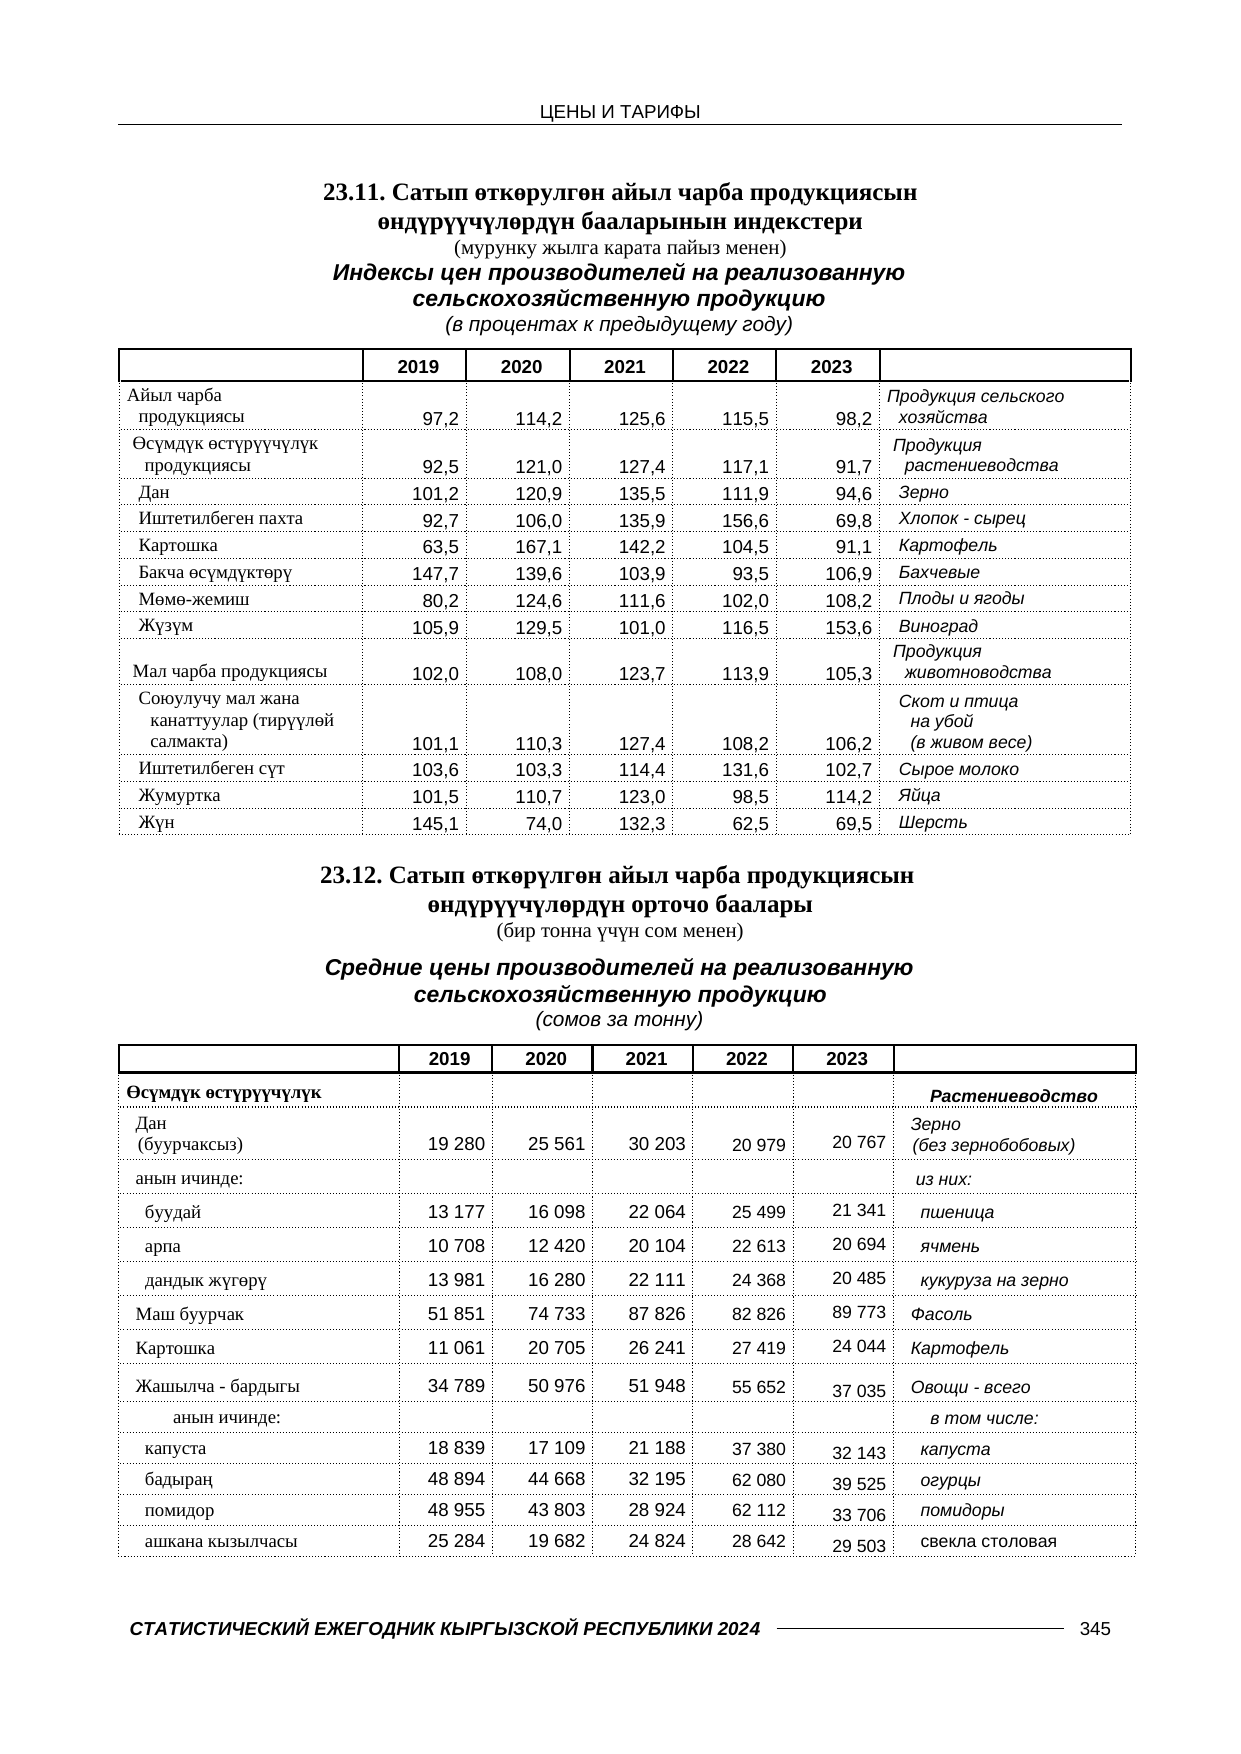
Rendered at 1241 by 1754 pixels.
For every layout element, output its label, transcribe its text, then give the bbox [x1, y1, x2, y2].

table_cell 27 419 [693, 1329, 793, 1363]
table_cell помидор [119, 1494, 399, 1525]
table_cell Сырое молоко [880, 754, 1131, 781]
table_cell 91,7 [776, 429, 879, 477]
table_cell 17 109 [492, 1432, 592, 1463]
table_cell 20 485 [793, 1261, 893, 1295]
table_cell 92,7 [363, 504, 466, 531]
table_cell 106,9 [776, 558, 879, 584]
table_cell 113,9 [673, 638, 776, 684]
table_cell 101,0 [570, 611, 673, 638]
table_cell [492, 1074, 592, 1106]
table_cell 74,0 [466, 808, 569, 834]
table_cell 108,2 [776, 585, 879, 611]
table_cell [793, 1074, 893, 1106]
table_cell Шерсть [880, 808, 1131, 834]
table_cell Картошка [119, 1329, 399, 1363]
table_cell Зерно (без зернобобовых) [894, 1106, 1136, 1159]
table_cell ячмень [894, 1227, 1136, 1261]
table_cell свекла столовая [894, 1525, 1136, 1556]
table_cell [693, 1159, 793, 1193]
table_cell 16 280 [492, 1261, 592, 1295]
table_cell 19 280 [399, 1106, 492, 1159]
table_cell 62 080 [693, 1463, 793, 1494]
table_cell буудай [119, 1193, 399, 1227]
table_cell Мал чарба продукциясы [119, 638, 363, 684]
table_cell 24 368 [693, 1261, 793, 1295]
table_cell 12 420 [492, 1227, 592, 1261]
table_cell Яйца [880, 781, 1131, 807]
table_cell Скот и птица на убой (в живом весе) [880, 684, 1131, 754]
table_cell 19 682 [492, 1525, 592, 1556]
table_cell 104,5 [673, 531, 776, 558]
table_cell 20 694 [793, 1227, 893, 1261]
table_cell Растениеводство [894, 1074, 1136, 1106]
table_cell Союулучу мал жана канаттуулар (тирүүлөй салмакта) [119, 684, 363, 754]
table_cell 139,6 [466, 558, 569, 584]
table_cell 62,5 [673, 808, 776, 834]
table_cell капуста [119, 1432, 399, 1463]
table_cell 93,5 [673, 558, 776, 584]
table_cell [399, 1401, 492, 1432]
table_cell 145,1 [363, 808, 466, 834]
table_cell Картофель [880, 531, 1131, 558]
text (в процентах к предыдущему году) [118, 311, 1122, 335]
table_cell 105,3 [776, 638, 879, 684]
table_cell 22 613 [693, 1227, 793, 1261]
table_cell 69,8 [776, 504, 879, 531]
table_cell 48 894 [399, 1463, 492, 1494]
table_cell 111,6 [570, 585, 673, 611]
table_cell 127,4 [570, 684, 673, 754]
table_cell 103,6 [363, 754, 466, 781]
table_cell 167,1 [466, 531, 569, 558]
table_header 2023 [777, 350, 879, 380]
table_cell 87 826 [593, 1295, 693, 1329]
table_header 2021 [594, 1046, 692, 1071]
table_cell [593, 1401, 693, 1432]
table_cell Продукция растениеводства [880, 429, 1131, 477]
table_cell Бахчевые [880, 558, 1131, 584]
text (мурунку жылга карата пайыз менен) [118, 235, 1122, 259]
table_cell Иштетилбеген пахта [119, 504, 363, 531]
table_cell 48 955 [399, 1494, 492, 1525]
table_cell 103,3 [466, 754, 569, 781]
table_cell 37 035 [793, 1363, 893, 1401]
table_cell Дан (буурчаксыз) [119, 1106, 399, 1159]
table_cell 30 203 [593, 1106, 693, 1159]
table_cell 156,6 [673, 504, 776, 531]
table_cell 80,2 [363, 585, 466, 611]
table_cell 153,6 [776, 611, 879, 638]
table_cell [793, 1401, 893, 1432]
text 23.11. Сатып өткөрулгөн айыл чарба продукциясын өндүрүүчүлөрдүн бааларынын индекстери [118, 177, 1122, 235]
table_cell [492, 1401, 592, 1432]
table_cell [593, 1074, 693, 1106]
table_cell 62 112 [693, 1494, 793, 1525]
table_cell 98,5 [673, 781, 776, 807]
table_cell 28 642 [693, 1525, 793, 1556]
table_cell 11 061 [399, 1329, 492, 1363]
table_cell [693, 1074, 793, 1106]
table_cell 129,5 [466, 611, 569, 638]
table_cell Жүн [119, 808, 363, 834]
table_cell 142,2 [570, 531, 673, 558]
table_cell 24 824 [593, 1525, 693, 1556]
table_header [120, 1046, 398, 1071]
table_cell анын ичинде: [119, 1401, 399, 1432]
table_cell [399, 1074, 492, 1106]
table_cell 32 195 [593, 1463, 693, 1494]
table_cell 43 803 [492, 1494, 592, 1525]
table_cell 51 851 [399, 1295, 492, 1329]
table_cell 29 503 [793, 1525, 893, 1556]
table_cell 25 284 [399, 1525, 492, 1556]
table_cell 116,5 [673, 611, 776, 638]
table_cell 101,1 [363, 684, 466, 754]
table_cell 98,2 [776, 382, 879, 429]
text (сомов за тонну) [118, 1007, 1122, 1031]
table_cell [793, 1159, 893, 1193]
table_cell в том числе: [894, 1401, 1136, 1432]
table_cell 102,0 [673, 585, 776, 611]
table_cell анын ичинде: [119, 1159, 399, 1193]
table_cell Хлопок - сырец [880, 504, 1131, 531]
table_cell 110,7 [466, 781, 569, 807]
table_cell 20 705 [492, 1329, 592, 1363]
table_cell Фасоль [894, 1295, 1136, 1329]
table_cell огурцы [894, 1463, 1136, 1494]
table_header [120, 350, 362, 380]
table_cell 21 341 [793, 1193, 893, 1227]
table_cell 94,6 [776, 478, 879, 504]
table_cell 69,5 [776, 808, 879, 834]
table_cell 125,6 [570, 382, 673, 429]
table_cell 55 652 [693, 1363, 793, 1401]
table_cell Жашылча - бардыгы [119, 1363, 399, 1401]
table_cell 101,2 [363, 478, 466, 504]
text Средние цены производителей на реализованную сельскохозяйственную продукцию [118, 954, 1122, 1007]
table_cell Продукция сельского хозяйства [880, 380, 1131, 429]
table_cell помидоры [894, 1494, 1136, 1525]
table_cell Продукция животноводства [880, 638, 1131, 684]
table_cell 89 773 [793, 1295, 893, 1329]
table_cell 132,3 [570, 808, 673, 834]
table_cell 24 044 [793, 1329, 893, 1363]
table_cell Овощи - всего [894, 1363, 1136, 1401]
table_cell 92,5 [363, 429, 466, 477]
table_cell 135,5 [570, 478, 673, 504]
table_cell 34 789 [399, 1363, 492, 1401]
table_cell 114,4 [570, 754, 673, 781]
table_header 2019 [400, 1046, 491, 1071]
table_header 2020 [493, 1046, 591, 1071]
table_cell 108,0 [466, 638, 569, 684]
table_cell 123,0 [570, 781, 673, 807]
table_cell дандык жүгөрү [119, 1261, 399, 1295]
table_cell 121,0 [466, 429, 569, 477]
table_header 2023 [794, 1046, 893, 1071]
table_cell 21 188 [593, 1432, 693, 1463]
table_cell 25 499 [693, 1193, 793, 1227]
table_cell Иштетилбеген сүт [119, 754, 363, 781]
table_cell 18 839 [399, 1432, 492, 1463]
table_cell Зерно [880, 478, 1131, 504]
table_cell 102,0 [363, 638, 466, 684]
table_cell 103,9 [570, 558, 673, 584]
table_cell 16 098 [492, 1193, 592, 1227]
table_cell 25 561 [492, 1106, 592, 1159]
table_cell [399, 1159, 492, 1193]
table_cell 26 241 [593, 1329, 693, 1363]
table_cell 117,1 [673, 429, 776, 477]
text (бир тонна үчүн сом менен) [118, 918, 1122, 942]
table_cell 32 143 [793, 1432, 893, 1463]
table_cell 91,1 [776, 531, 879, 558]
table_cell Картофель [894, 1329, 1136, 1363]
table_cell ашкана кызылчасы [119, 1525, 399, 1556]
table_cell 114,2 [776, 781, 879, 807]
table_header 2019 [364, 350, 465, 380]
table_cell 131,6 [673, 754, 776, 781]
table_cell Мөмө-жемиш [119, 585, 363, 611]
table_cell 110,3 [466, 684, 569, 754]
table_cell 135,9 [570, 504, 673, 531]
table_cell 105,9 [363, 611, 466, 638]
table_cell Жүзүм [119, 611, 363, 638]
table_cell 111,9 [673, 478, 776, 504]
table_cell 20 979 [693, 1106, 793, 1159]
table_cell 39 525 [793, 1463, 893, 1494]
table_header [881, 350, 1130, 380]
table_cell 51 948 [593, 1363, 693, 1401]
table_cell Өсүмдүк өстүрүүчүлүк [119, 1074, 399, 1106]
table_cell 44 668 [492, 1463, 592, 1494]
table_cell 63,5 [363, 531, 466, 558]
table_cell Жумуртка [119, 781, 363, 807]
table_cell арпа [119, 1227, 399, 1261]
table_cell 74 733 [492, 1295, 592, 1329]
text 23.12. Сатып өткөрүлгөн айыл чарба продукциясын өндүрүүчүлөрдүн орточо баалары [118, 860, 1122, 918]
table_header 2021 [571, 350, 672, 380]
table_cell 102,7 [776, 754, 879, 781]
table_header 2020 [467, 350, 569, 380]
table_cell 127,4 [570, 429, 673, 477]
table_cell 37 380 [693, 1432, 793, 1463]
table_cell 120,9 [466, 478, 569, 504]
table_cell 123,7 [570, 638, 673, 684]
table_cell 13 981 [399, 1261, 492, 1295]
table_cell 101,5 [363, 781, 466, 807]
table_cell 50 976 [492, 1363, 592, 1401]
table_cell 82 826 [693, 1295, 793, 1329]
table_cell 33 706 [793, 1494, 893, 1525]
table_cell 10 708 [399, 1227, 492, 1261]
table_cell кукуруза на зерно [894, 1261, 1136, 1295]
table_cell 106,0 [466, 504, 569, 531]
table_cell 115,5 [673, 382, 776, 429]
table_cell 114,2 [466, 382, 569, 429]
table_cell Өсүмдүк өстүрүүчүлүк продукциясы [119, 429, 363, 477]
table_header 2022 [694, 1046, 792, 1071]
table_cell пшеница [894, 1193, 1136, 1227]
table_cell 22 111 [593, 1261, 693, 1295]
table_cell 106,2 [776, 684, 879, 754]
table_cell [693, 1401, 793, 1432]
table_cell бадыраң [119, 1463, 399, 1494]
table_cell [593, 1159, 693, 1193]
table_cell Айыл чарба продукциясы [119, 381, 363, 429]
table_cell 20 104 [593, 1227, 693, 1261]
table_cell [492, 1159, 592, 1193]
table_cell из них: [894, 1159, 1136, 1193]
table_cell 28 924 [593, 1494, 693, 1525]
table_cell Маш буурчак [119, 1295, 399, 1329]
table_header [895, 1046, 1135, 1071]
table_cell 97,2 [363, 382, 466, 429]
text Индексы цен производителей на реализованную сельскохозяйственную продукцию [118, 259, 1122, 311]
table_cell Картошка [119, 531, 363, 558]
table_cell капуста [894, 1432, 1136, 1463]
table_cell Плоды и ягоды [880, 585, 1131, 611]
table_cell 147,7 [363, 558, 466, 584]
table_cell Виноград [880, 611, 1131, 638]
table_cell Бакча өсүмдүктөрү [119, 558, 363, 584]
table_cell 13 177 [399, 1193, 492, 1227]
table_cell 108,2 [673, 684, 776, 754]
table_cell 20 767 [793, 1106, 893, 1159]
table_cell Дан [119, 478, 363, 504]
table_cell 22 064 [593, 1193, 693, 1227]
table_header 2022 [674, 350, 775, 380]
table_cell 124,6 [466, 585, 569, 611]
